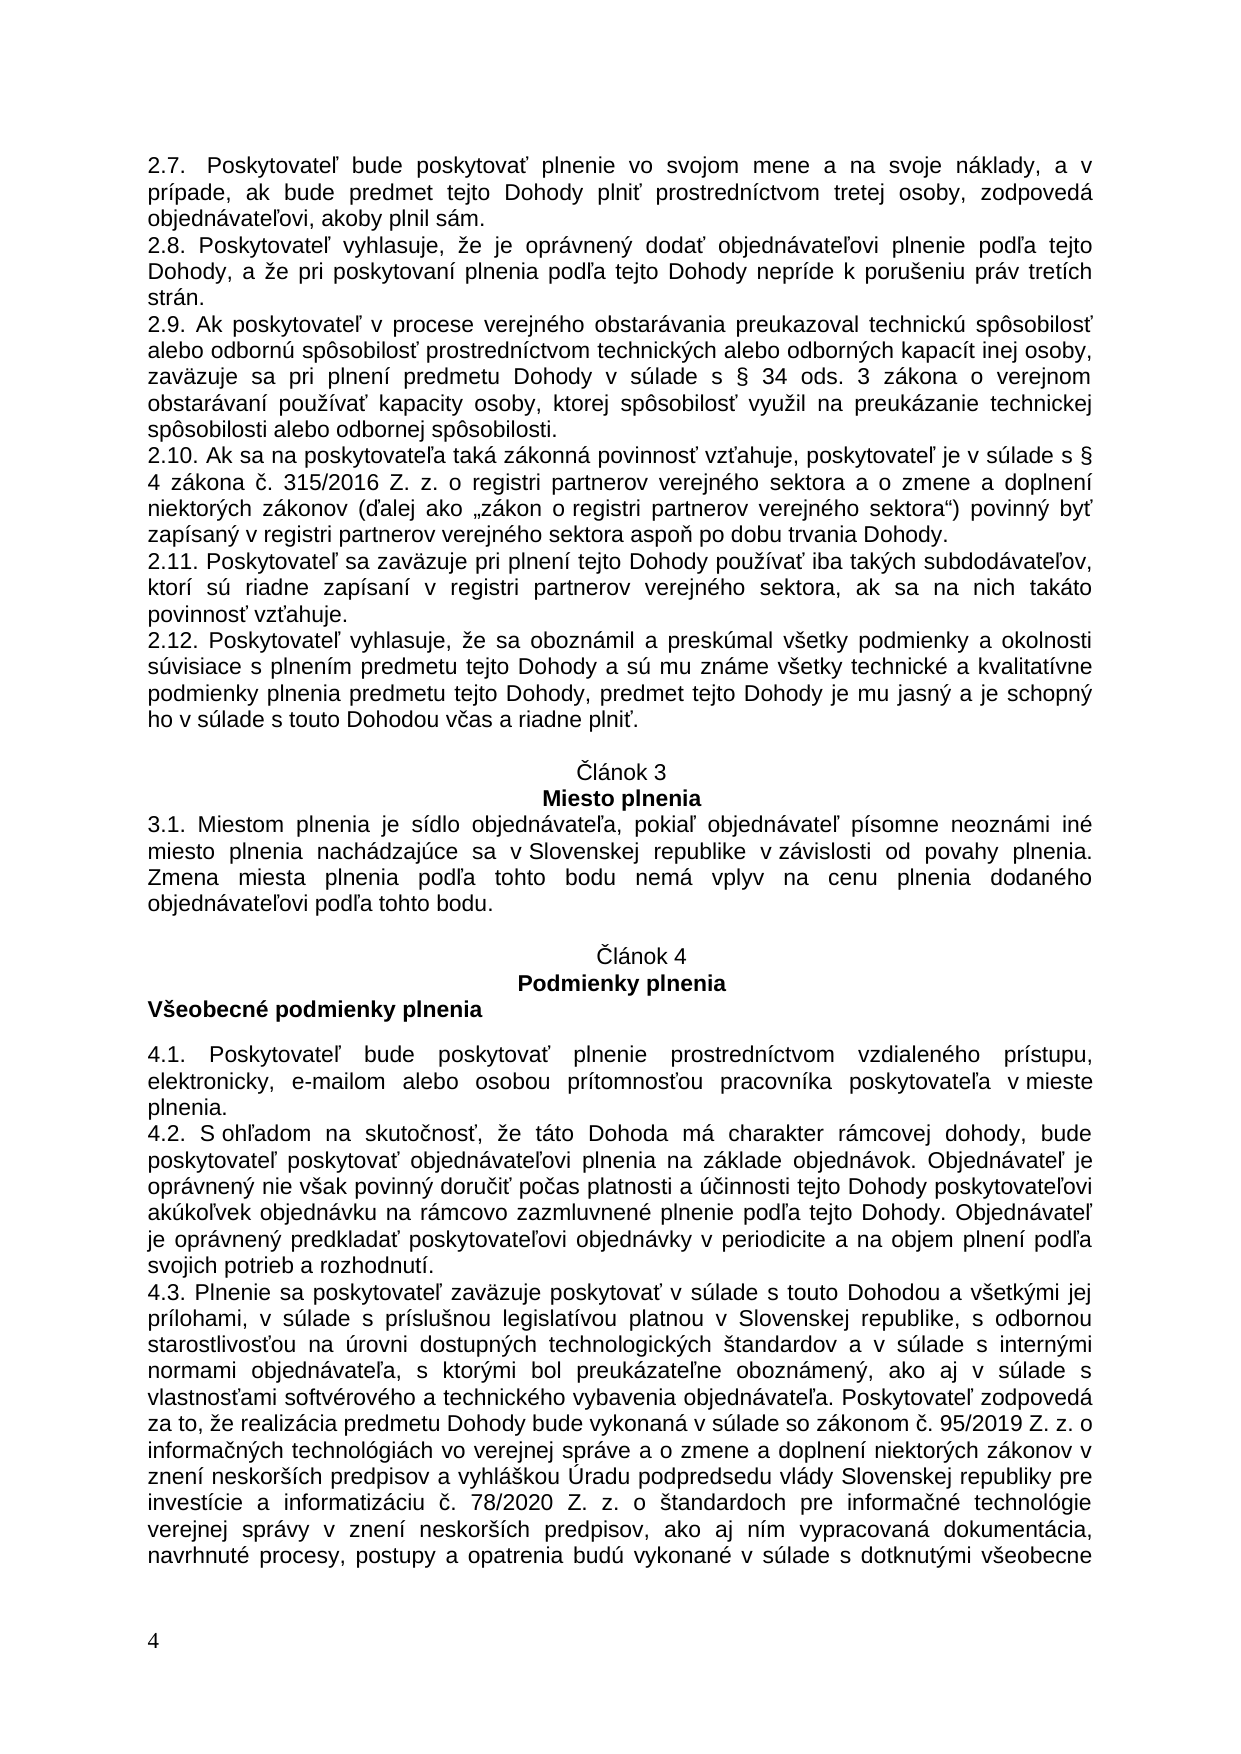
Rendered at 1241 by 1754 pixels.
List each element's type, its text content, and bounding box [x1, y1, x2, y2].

text 4.1. Poskytovateľ bude poskytovať plnenie prostredníctvom vzdialeného prístupu, elektronicky, e-mailom alebo osobou prítomnosťou pracovníka poskytovateľa v mieste plnenia. [147, 1041, 1093, 1120]
text 2.7. Poskytovateľ bude poskytovať plnenie vo svojom mene a na svoje náklady, a v prípade, ak bude predmet tejto Dohody plniť prostredníctvom tretej osoby, zodpovedá objednávateľovi, akoby plnil sám. [147, 152, 1093, 232]
text 2.10. Ak sa na poskytovateľa taká zákonná povinnosť vzťahuje, poskytovateľ je v súlade s § 4 zákona č. 315/2016 Z. z. o registri partnerov verejného sektora a o zmene a doplnení niektorých zákonov (ďalej ako „zákon o registri partnerov verejného sektora“) povinný byť zapísaný v registri partnerov verejného sektora aspoň po dobu trvania Dohody. [147, 442, 1093, 548]
text Všeobecné podmienky plnenia [147, 996, 1092, 1022]
text 2.8. Poskytovateľ vyhlasuje, že je oprávnený dodať objednávateľovi plnenie podľa tejto Dohody, a že pri poskytovaní plnenia podľa tejto Dohody nepríde k porušeniu práv tretích strán. [147, 232, 1093, 311]
text Článok 3 [146, 759, 1096, 785]
text Článok 4 [516, 943, 1093, 969]
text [147, 1278, 1093, 1568]
text 2.11. Poskytovateľ sa zaväzuje pri plnení tejto Dohody používať iba takých subdodávateľov, ktorí sú riadne zapísaní v registri partnerov verejného sektora, ak sa na nich takáto povinnosť vzťahuje. [147, 548, 1093, 627]
text 3.1. Miestom plnenia je sídlo objednávateľa, pokiaľ objednávateľ písomne neoznámi iné miesto plnenia nachádzajúce sa v Slovenskej republike v závislosti od povahy plnenia. Zmena miesta plnenia podľa tohto bodu nemá vplyv na cenu plnenia dodaného objednávateľovi podľa tohto bodu. [147, 811, 1093, 917]
subtitle Miesto plnenia [147, 785, 1096, 811]
subtitle Podmienky plnenia [147, 969, 1096, 996]
text 2.9. Ak poskytovateľ v procese verejného obstarávania preukazoval technickú spôsobilosť alebo odbornú spôsobilosť prostredníctvom technických alebo odborných kapacít inej osoby, zaväzuje sa pri plnení predmetu Dohody v súlade s § 34 ods. 3 zákona o verejnom obstarávaní používať kapacity osoby, ktorej spôsobilosť využil na preukázanie technickej spôsobilosti alebo odbornej spôsobilosti. [147, 311, 1093, 442]
text 2.12. Poskytovateľ vyhlasuje, že sa oboznámil a preskúmal všetky podmienky a okolnosti súvisiace s plnením predmetu tejto Dohody a sú mu známe všetky technické a kvalitatívne podmienky plnenia predmetu tejto Dohody, predmet tejto Dohody je mu jasný a je schopný ho v súlade s touto Dohodou včas a riadne plniť. [147, 627, 1093, 732]
text 4.2. S ohľadom na skutočnosť, že táto Dohoda má charakter rámcovej dohody, bude poskytovateľ poskytovať objednávateľovi plnenia na základe objednávok. Objednávateľ je oprávnený nie však povinný doručiť počas platnosti a účinnosti tejto Dohody poskytovateľovi akúkoľvek objednávku na rámcovo zazmluvnené plnenie podľa tejto Dohody. Objednávateľ je oprávnený predkladať poskytovateľovi objednávky v periodicite a na objem plnení podľa svojich potrieb a rozhodnutí. [147, 1120, 1093, 1278]
